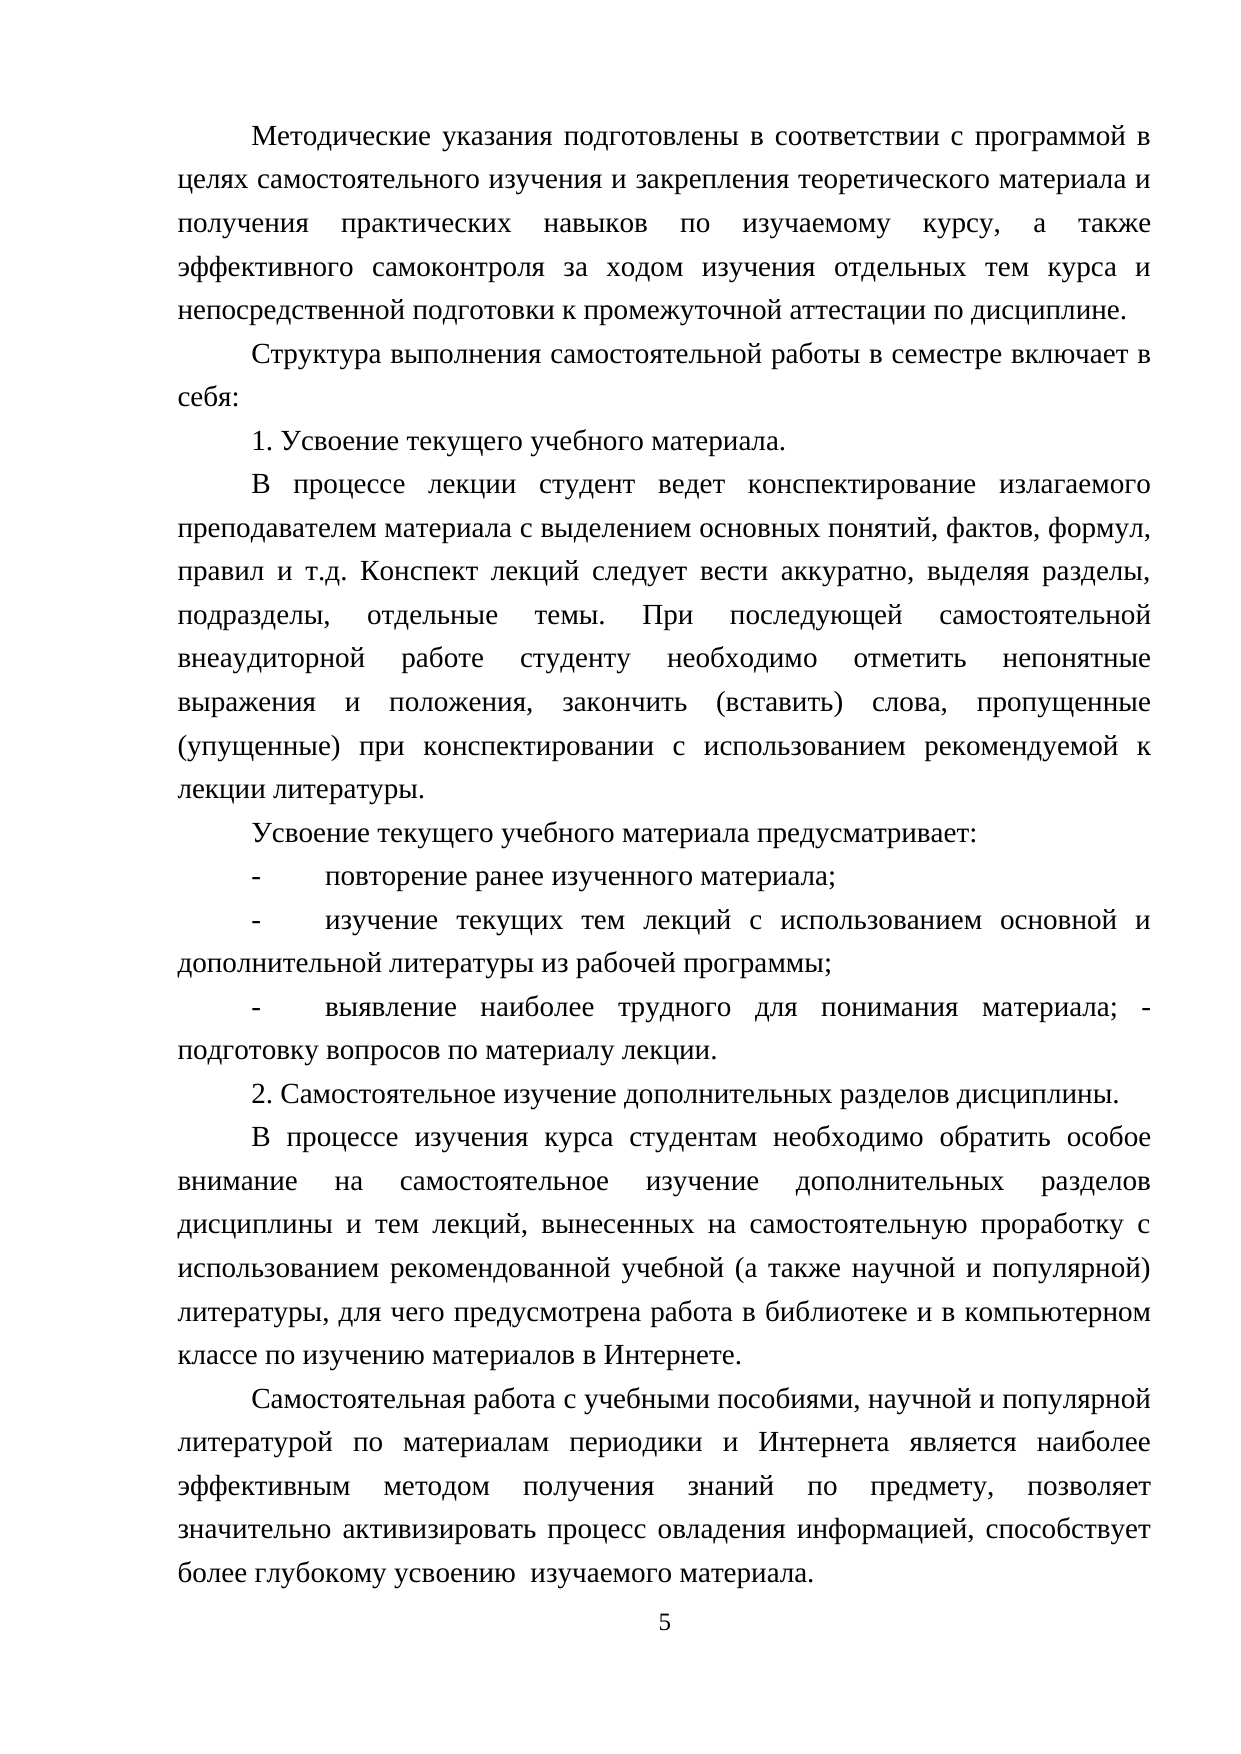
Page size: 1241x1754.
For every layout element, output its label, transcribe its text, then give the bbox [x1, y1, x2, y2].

text Усвоение текущего учебного материала предусматривает: [177, 815, 1152, 848]
text - повторение ранее изученного материала; [177, 858, 1152, 892]
text Структура выполнения самостоятельной работы в семестре включает в себя: [177, 336, 1152, 413]
text В процессе изучения курса студентам необходимо обратить особое внимание на самостоятельное изучение дополнительных разделов дисциплины и тем лекций, вынесенных на самостоятельную проработку с использованием рекомендованной учебной (а также научной и популярной) литературы, для чего предусмотрена работа в библиотеке и в компьютерном классе по изучению материалов в Интернете. [177, 1119, 1152, 1371]
text Самостоятельная работа с учебными пособиями, научной и популярной литературой по материалам периодики и Интернета является наиболее эффективным методом получения знаний по предмету, позволяет значительно активизировать процесс овладения информацией, способствует более глубокому усвоению изучаемого материала. [177, 1381, 1152, 1588]
text В процессе лекции студент ведет конспектирование излагаемого преподавателем материала с выделением основных понятий, фактов, формул, правил и т.д. Конспект лекций следует вести аккуратно, выделяя разделы, подразделы, отдельные темы. При последующей самостоятельной внеаудиторной работе студенту необходимо отметить непонятные выражения и положения, закончить (вставить) слова, пропущенные (упущенные) при конспектировании с использованием рекомендуемой к лекции литературы. [177, 466, 1152, 805]
text 1. Усвоение текущего учебного материала. [177, 423, 1152, 456]
text - выявление наиболее трудного для понимания материала; - подготовку вопросов по материалу лекции. [177, 989, 1152, 1066]
text - изучение текущих тем лекций с использованием основной и дополнительной литературы из рабочей программы; [177, 902, 1152, 979]
text 2. Самостоятельное изучение дополнительных разделов дисциплины. [177, 1076, 1152, 1109]
text Методические указания подготовлены в соответствии с программой в целях самостоятельного изучения и закрепления теоретического материала и получения практических навыков по изучаемому курсу, а также эффективного самоконтроля за ходом изучения отдельных тем курса и непосредственной подготовки к промежуточной аттестации по дисциплине. [177, 118, 1152, 326]
